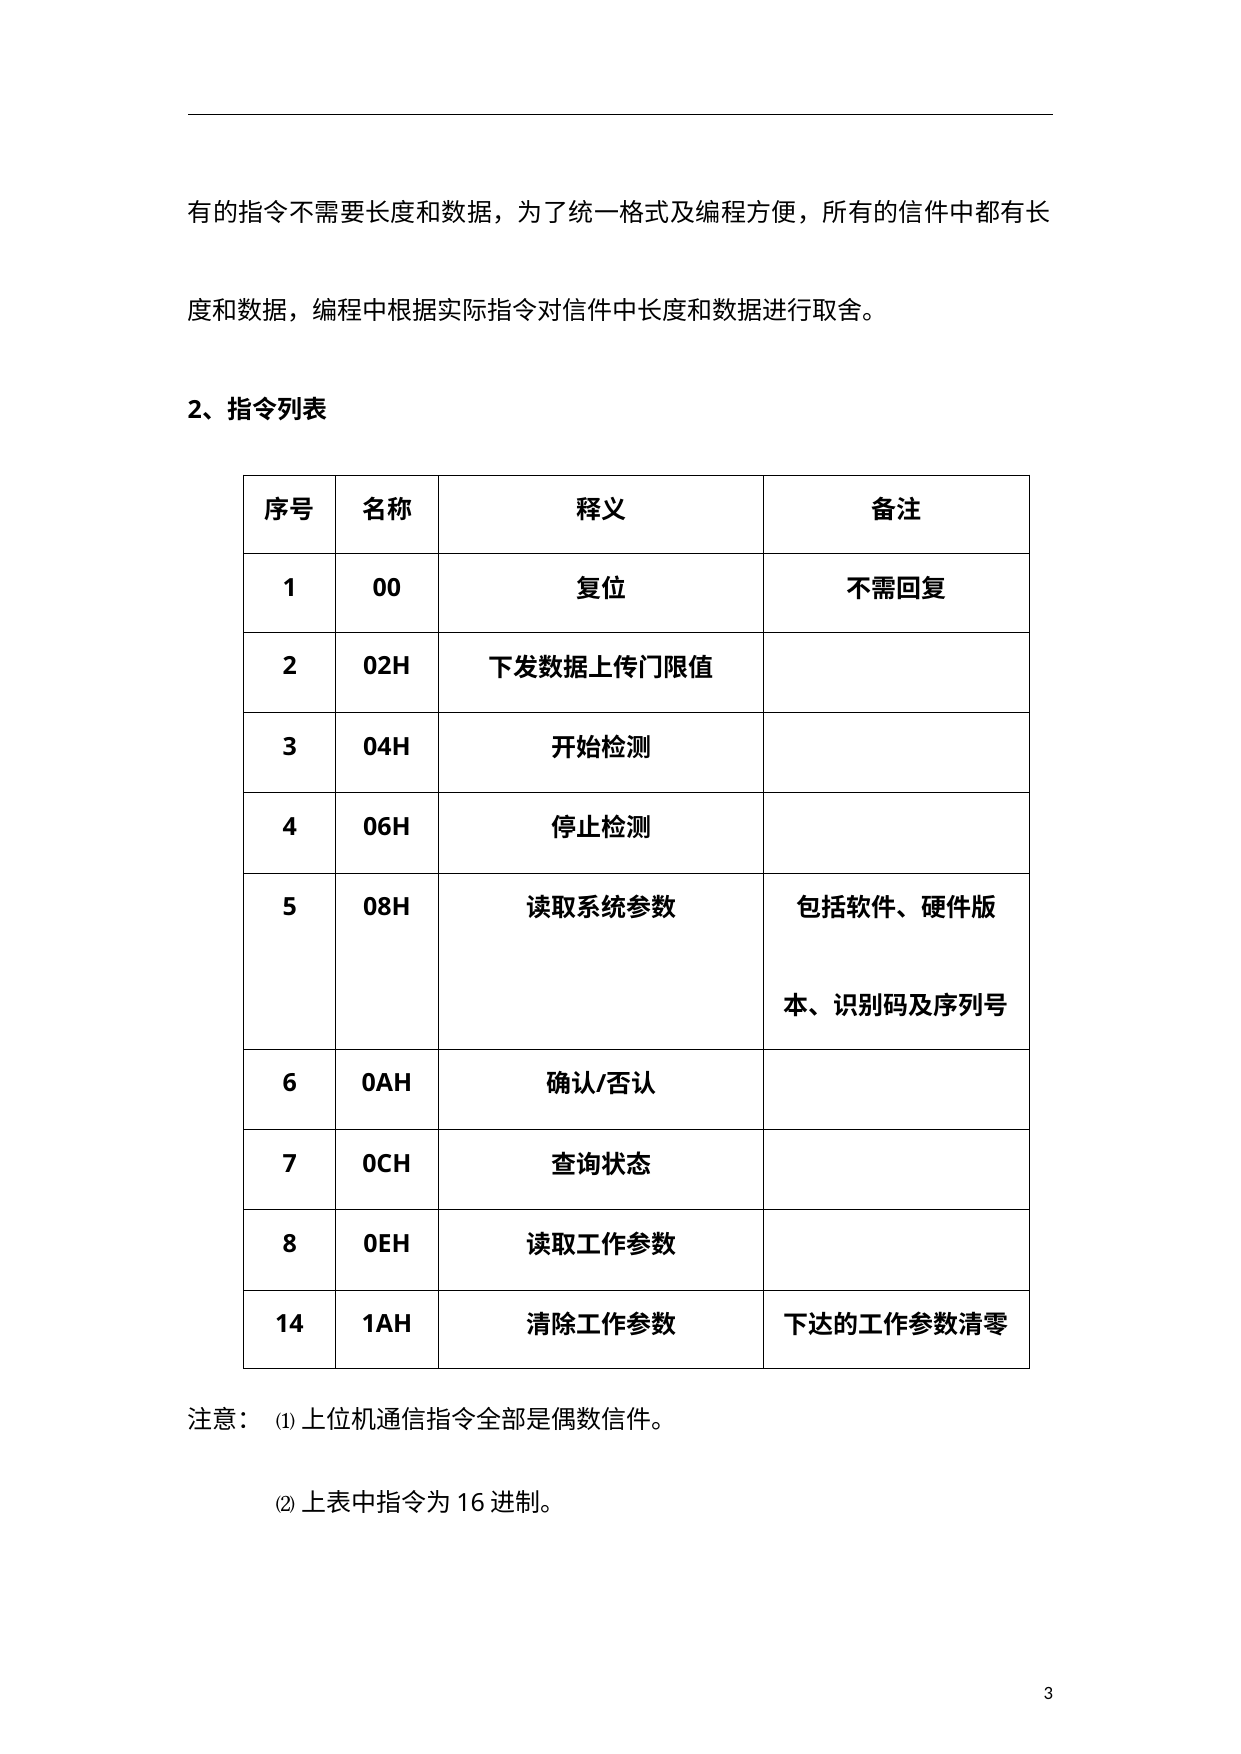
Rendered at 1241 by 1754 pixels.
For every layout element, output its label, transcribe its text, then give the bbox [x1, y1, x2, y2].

table_cell 3 [244, 713, 335, 792]
table_cell 清除工作参数 [439, 1291, 763, 1368]
table_header 备注 [764, 476, 1029, 553]
text 注意： ⑴上位机通信指令全部是偶数信件。 [187, 1385, 1053, 1450]
table_cell 06H [336, 793, 438, 872]
table_cell [764, 713, 1029, 792]
table_cell 08H [336, 874, 438, 1048]
table_cell 1 [244, 554, 335, 632]
table_cell 停止检测 [439, 793, 763, 872]
table_cell 1AH [336, 1291, 438, 1368]
table_cell 4 [244, 793, 335, 872]
table_header 序号 [244, 476, 335, 553]
table_cell [764, 633, 1029, 712]
table_cell 下达的工作参数清零 [764, 1291, 1029, 1368]
table_cell 0EH [336, 1210, 438, 1289]
table_cell 包括软件、硬件版本、识别码及序列号 [764, 874, 1029, 1048]
table_cell 开始检测 [439, 713, 763, 792]
table_cell [764, 793, 1029, 872]
table_cell 不需回复 [764, 554, 1029, 632]
table_cell [764, 1130, 1029, 1209]
table_cell 02H [336, 633, 438, 712]
text ⑵上表中指令为16进制。 [187, 1468, 1053, 1533]
table_header 释义 [439, 476, 763, 553]
table_cell 查询状态 [439, 1130, 763, 1209]
table_cell 7 [244, 1130, 335, 1209]
table_cell 读取系统参数 [439, 874, 763, 1048]
table_cell [764, 1050, 1029, 1129]
table_cell 确认/否认 [439, 1050, 763, 1129]
table_cell 2 [244, 633, 335, 712]
table_cell 读取工作参数 [439, 1210, 763, 1289]
table_cell 0AH [336, 1050, 438, 1129]
table_cell 5 [244, 874, 335, 1048]
table_cell [764, 1210, 1029, 1289]
table_cell 下发数据上传门限值 [439, 633, 763, 712]
table_cell 复位 [439, 554, 763, 632]
text 有的指令不需要长度和数据，为了统一格式及编程方便，所有的信件中都有长度和数据，编程中根据实际指令对信件中长度和数据进行取舍。 [187, 178, 1053, 341]
table_cell 0CH [336, 1130, 438, 1209]
table_cell 00 [336, 554, 438, 632]
text 2、指令列表 [187, 375, 1053, 440]
table_cell 14 [244, 1291, 335, 1368]
table_cell 04H [336, 713, 438, 792]
table_cell 6 [244, 1050, 335, 1129]
table_header 名称 [336, 476, 438, 553]
table_cell 8 [244, 1210, 335, 1289]
